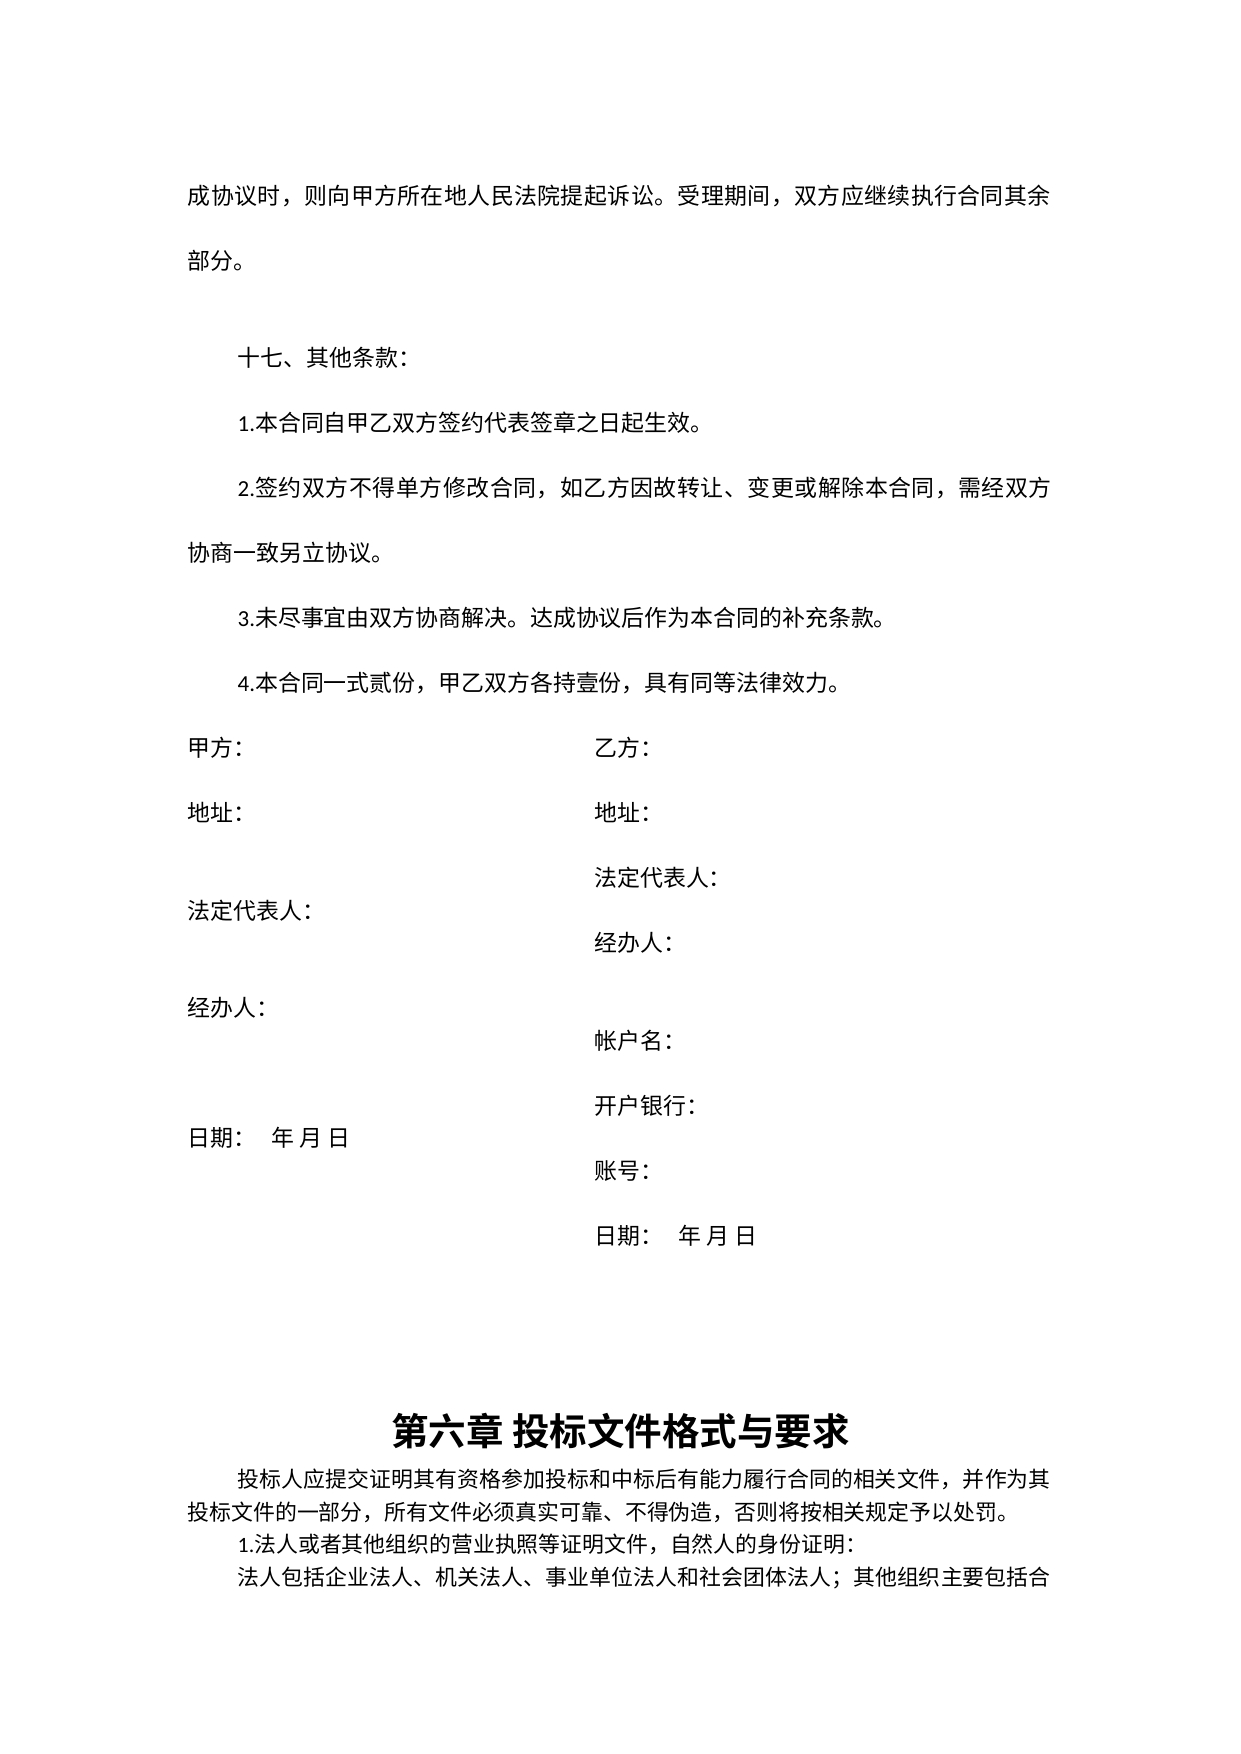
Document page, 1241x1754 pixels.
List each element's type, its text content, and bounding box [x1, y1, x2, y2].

text 1.本合同自甲乙双方签约代表签章之日起生效。 [187, 389, 1053, 454]
text 3.未尽事宜由双方协商解决。达成协议后作为本合同的补充条款。 [187, 584, 1053, 649]
text 第六章 投标文件格式与要求 [187, 1397, 1053, 1462]
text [187, 1559, 1053, 1592]
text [187, 162, 1053, 292]
text 4.本合同一式贰份，甲乙双方各持壹份，具有同等法律效力。 [187, 649, 1053, 714]
text 十七、其他条款： [187, 324, 1053, 389]
text 2.签约双方不得单方修改合同，如乙方因故转让、变更或解除本合同，需经双方协商一致另立协议。 [187, 454, 1053, 584]
text 投标人应提交证明其有资格参加投标和中标后有能力履行合同的相关文件，并作为其投标文件的一部分，所有文件必须真实可靠、不得伪造，否则将按相关规定予以处罚。 [187, 1462, 1053, 1527]
text 1.法人或者其他组织的营业执照等证明文件，自然人的身份证明： [187, 1527, 1053, 1559]
table_header 乙方： 地址： 法定代表人： 经办人： 帐户名： 开户银行： 账号： 日期： 年 月 日 [583, 715, 1041, 1267]
table_header 甲方： 地址： 法定代表人： 经办人： 日期： 年 月 日 [176, 715, 583, 1267]
